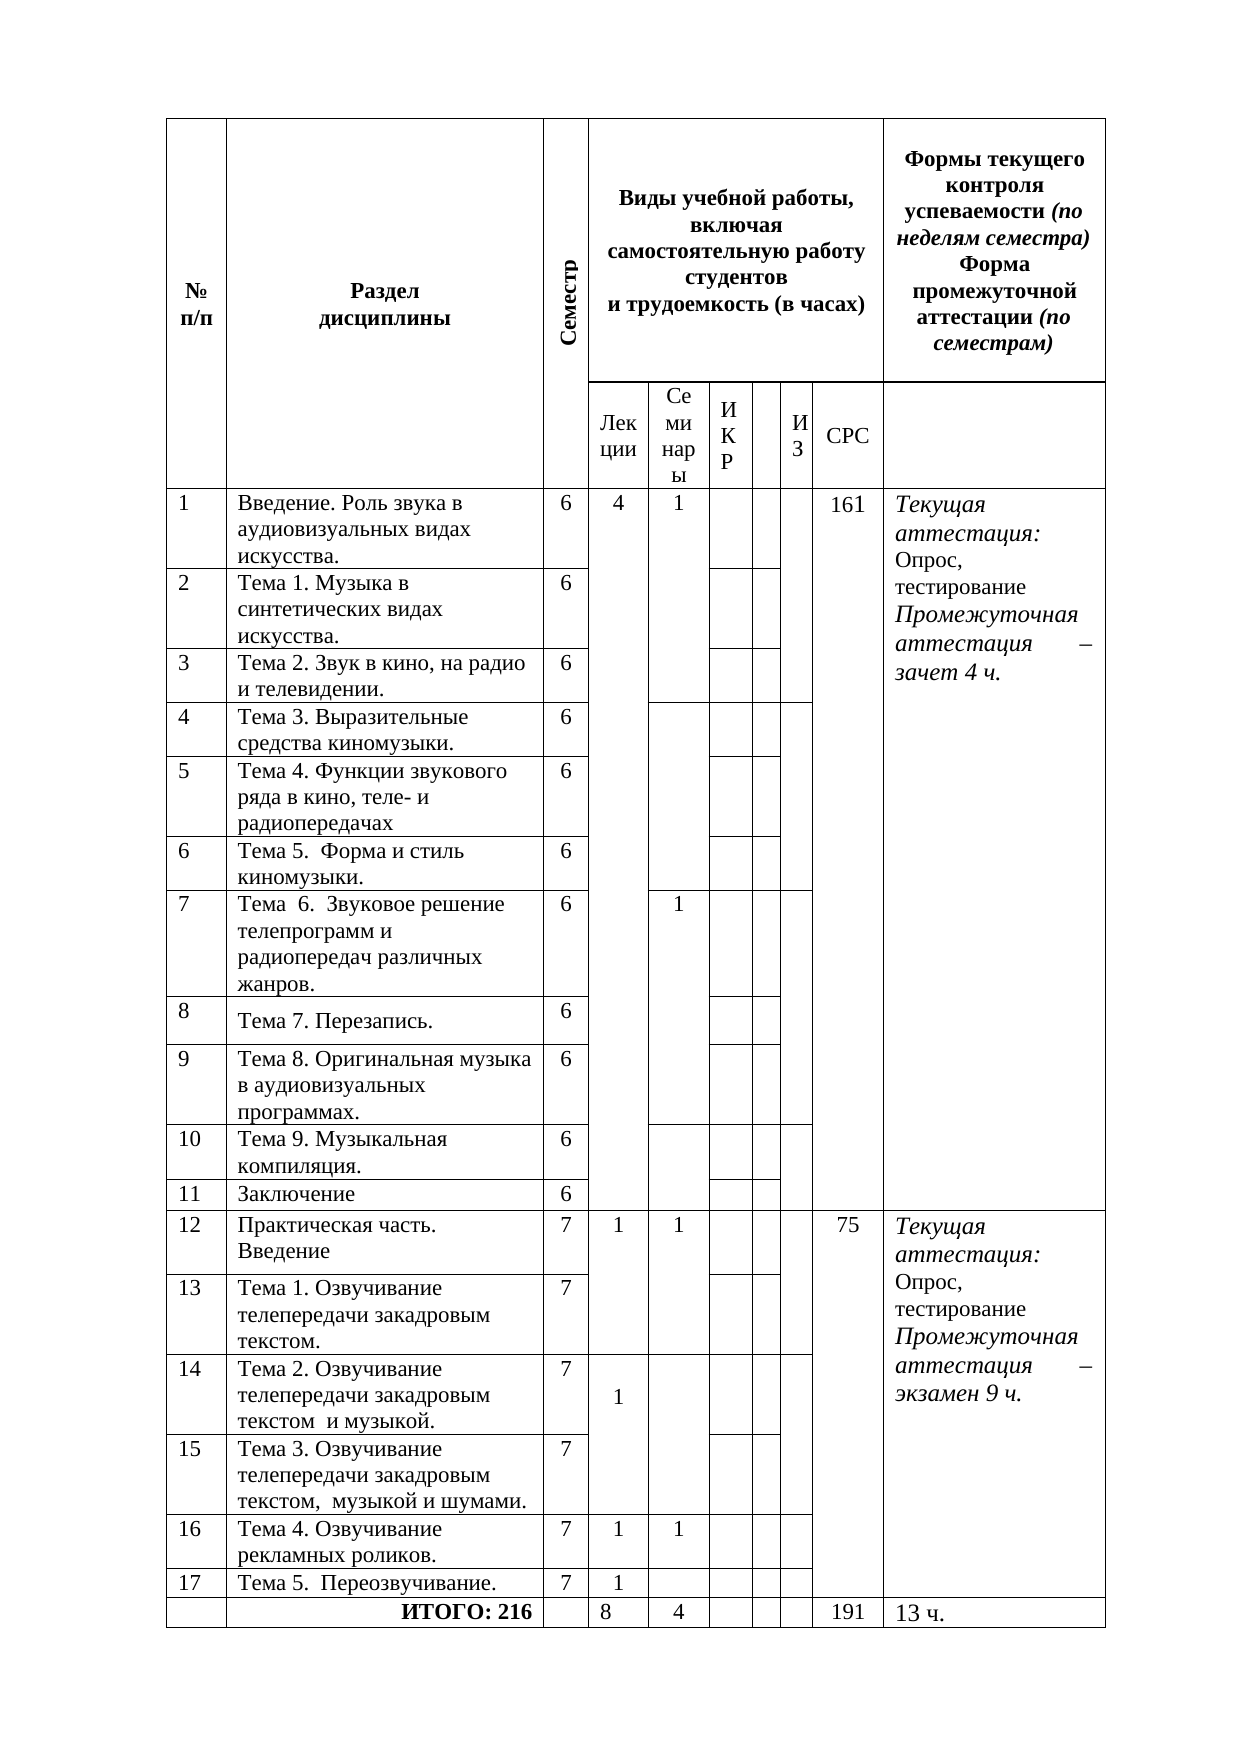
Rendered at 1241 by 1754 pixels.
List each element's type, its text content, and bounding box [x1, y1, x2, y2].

table_cell [781, 891, 812, 1124]
table_cell 2 [167, 569, 226, 648]
table_cell 8 [589, 1598, 648, 1627]
table_cell [753, 649, 780, 702]
table_cell [781, 1211, 812, 1353]
table_cell 13 [167, 1275, 226, 1353]
table_cell 161 [813, 489, 883, 1210]
table_cell [753, 757, 780, 836]
table_cell [753, 1435, 780, 1514]
table_header Виды учебной работы, включая самостоятельную работу студентов и трудоемкость (в часах) [589, 119, 883, 381]
table_cell 6 [544, 837, 588, 889]
table_cell Лекции [589, 383, 648, 488]
table_cell 13 ч. [884, 1598, 1105, 1627]
table_cell [753, 837, 780, 889]
table_cell Заключение [227, 1180, 543, 1210]
table_cell 7 [544, 1569, 588, 1597]
table_cell Тема 3. Выразительные средства киномузыки. [227, 703, 543, 756]
table_cell 1 [167, 489, 226, 568]
table_cell Тема 1. Музыка в синтетических видах искусства. [227, 569, 543, 648]
table_cell [753, 891, 780, 996]
table_cell [710, 1435, 752, 1514]
table_cell [710, 1355, 752, 1434]
table_cell 4 [589, 489, 648, 1210]
table_cell 8 [167, 997, 226, 1044]
table_cell 11 [167, 1180, 226, 1210]
table_header № п/п [167, 119, 226, 488]
table_cell Тема 4. Озвучивание рекламных роликов. [227, 1515, 543, 1567]
table_cell 6 [544, 703, 588, 756]
table_cell Тема 2. Озвучивание телепередачи закадровым текстом и музыкой. [227, 1355, 543, 1434]
table_cell 1 [649, 1211, 709, 1353]
table_cell СРС [813, 383, 883, 488]
table_cell [753, 1045, 780, 1124]
table_cell [753, 1355, 780, 1434]
table_cell [710, 1275, 752, 1353]
table_cell 5 [167, 757, 226, 836]
table_cell 6 [544, 649, 588, 702]
table_cell [753, 1569, 780, 1597]
table_cell [710, 1180, 752, 1210]
table_cell 9 [167, 1045, 226, 1124]
table_cell [649, 1125, 709, 1210]
table_cell [753, 489, 780, 568]
table_cell [753, 703, 780, 756]
table_cell Тема 5. Форма и стиль киномузыки. [227, 837, 543, 889]
table_cell [649, 703, 709, 889]
table_cell [781, 489, 812, 702]
table_cell ИКР [710, 383, 752, 488]
table_cell [710, 757, 752, 836]
table_cell 1 [649, 891, 709, 1124]
table_cell 7 [544, 1275, 588, 1353]
table_cell 6 [544, 1180, 588, 1210]
table_cell [710, 703, 752, 756]
table_cell [710, 1125, 752, 1179]
table_cell [649, 1355, 709, 1514]
table_cell [781, 1598, 812, 1627]
table_cell [753, 1275, 780, 1353]
table_cell 6 [544, 1125, 588, 1179]
table_cell 6 [544, 997, 588, 1044]
table_cell [781, 1355, 812, 1514]
table_cell Тема 6. Звуковое решение телепрограмм и радиопередач различных жанров. [227, 891, 543, 996]
table_cell 7 [544, 1355, 588, 1434]
table_cell [753, 1211, 780, 1273]
table_cell 1 [589, 1355, 648, 1514]
table_cell [710, 649, 752, 702]
table_cell Тема 4. Функции звукового ряда в кино, теле- и радиопередачах [227, 757, 543, 836]
table_header Формы текущего контроля успеваемости (по неделям семестра) Форма промежуточной аттестации (по семестрам) [884, 119, 1105, 381]
table_cell [710, 1045, 752, 1124]
table_cell [710, 1211, 752, 1273]
table_cell Тема 9. Музыкальная компиляция. [227, 1125, 543, 1179]
table_cell [781, 1125, 812, 1210]
table_cell 4 [649, 1598, 709, 1627]
table_cell 4 [167, 703, 226, 756]
table_cell [753, 997, 780, 1044]
table_cell 16 [167, 1515, 226, 1567]
table_cell 6 [544, 489, 588, 568]
table_cell 1 [649, 1515, 709, 1567]
table_cell 6 [544, 1045, 588, 1124]
table_cell Тема 5. Переозвучивание. [227, 1569, 543, 1597]
table_cell Тема 7. Перезапись. [227, 997, 543, 1044]
table_cell 6 [544, 891, 588, 996]
table_cell 1 [589, 1211, 648, 1353]
table_cell ИЗ [781, 383, 812, 488]
table_cell [710, 997, 752, 1044]
table_cell [710, 1569, 752, 1597]
table_cell 6 [167, 837, 226, 889]
table_cell Тема 3. Озвучивание телепередачи закадровым текстом, музыкой и шумами. [227, 1435, 543, 1514]
table_cell Тема 1. Озвучивание телепередачи закадровым текстом. [227, 1275, 543, 1353]
table_cell [753, 1515, 780, 1567]
table_cell [753, 1125, 780, 1179]
table_cell [544, 1598, 588, 1627]
table_cell 6 [544, 757, 588, 836]
table_cell 6 [544, 569, 588, 648]
table_cell ИТОГО: 216 [227, 1598, 543, 1627]
table_cell [753, 569, 780, 648]
table_cell Введение. Роль звука в аудиовизуальных видах искусства. [227, 489, 543, 568]
table_cell [710, 569, 752, 648]
table_cell 7 [544, 1515, 588, 1567]
table_cell [167, 1598, 226, 1627]
table_cell [753, 1598, 780, 1627]
table_cell 1 [589, 1515, 648, 1567]
table_cell [781, 1569, 812, 1597]
table_cell Семинары [649, 383, 709, 488]
table_cell [710, 489, 752, 568]
table_cell [781, 1515, 812, 1567]
table_cell 17 [167, 1569, 226, 1597]
table_cell Тема 8. Оригинальная музыка в аудиовизуальных программах. [227, 1045, 543, 1124]
table_header Раздел дисциплины [227, 119, 543, 488]
table_cell [710, 1515, 752, 1567]
table_cell [710, 1598, 752, 1627]
table_cell 7 [544, 1435, 588, 1514]
table_cell Практическая часть. Введение [227, 1211, 543, 1273]
table_cell Текущая аттестация: Опрос, тестирование Промежуточная аттестация – зачет 4 ч. [884, 489, 1105, 1210]
table_cell 1 [649, 489, 709, 702]
table_cell 15 [167, 1435, 226, 1514]
table_header Семестр [544, 119, 588, 488]
table_cell [710, 891, 752, 996]
table_cell 10 [167, 1125, 226, 1179]
table_cell 14 [167, 1355, 226, 1434]
table_cell Тема 2. Звук в кино, на радио и телевидении. [227, 649, 543, 702]
table_cell 7 [544, 1211, 588, 1273]
table_cell 75 [813, 1211, 883, 1597]
table_cell 191 [813, 1598, 883, 1627]
table_cell [753, 383, 780, 488]
table_cell 7 [167, 891, 226, 996]
table_cell 1 [589, 1569, 648, 1597]
table_cell [710, 837, 752, 889]
table_cell Текущая аттестация: Опрос, тестирование Промежуточная аттестация – экзамен 9 ч. [884, 1211, 1105, 1597]
table_cell [649, 1569, 709, 1597]
table_cell [781, 703, 812, 889]
table_cell [753, 1180, 780, 1210]
table_cell 12 [167, 1211, 226, 1273]
table_cell [884, 383, 1105, 488]
table_cell 3 [167, 649, 226, 702]
